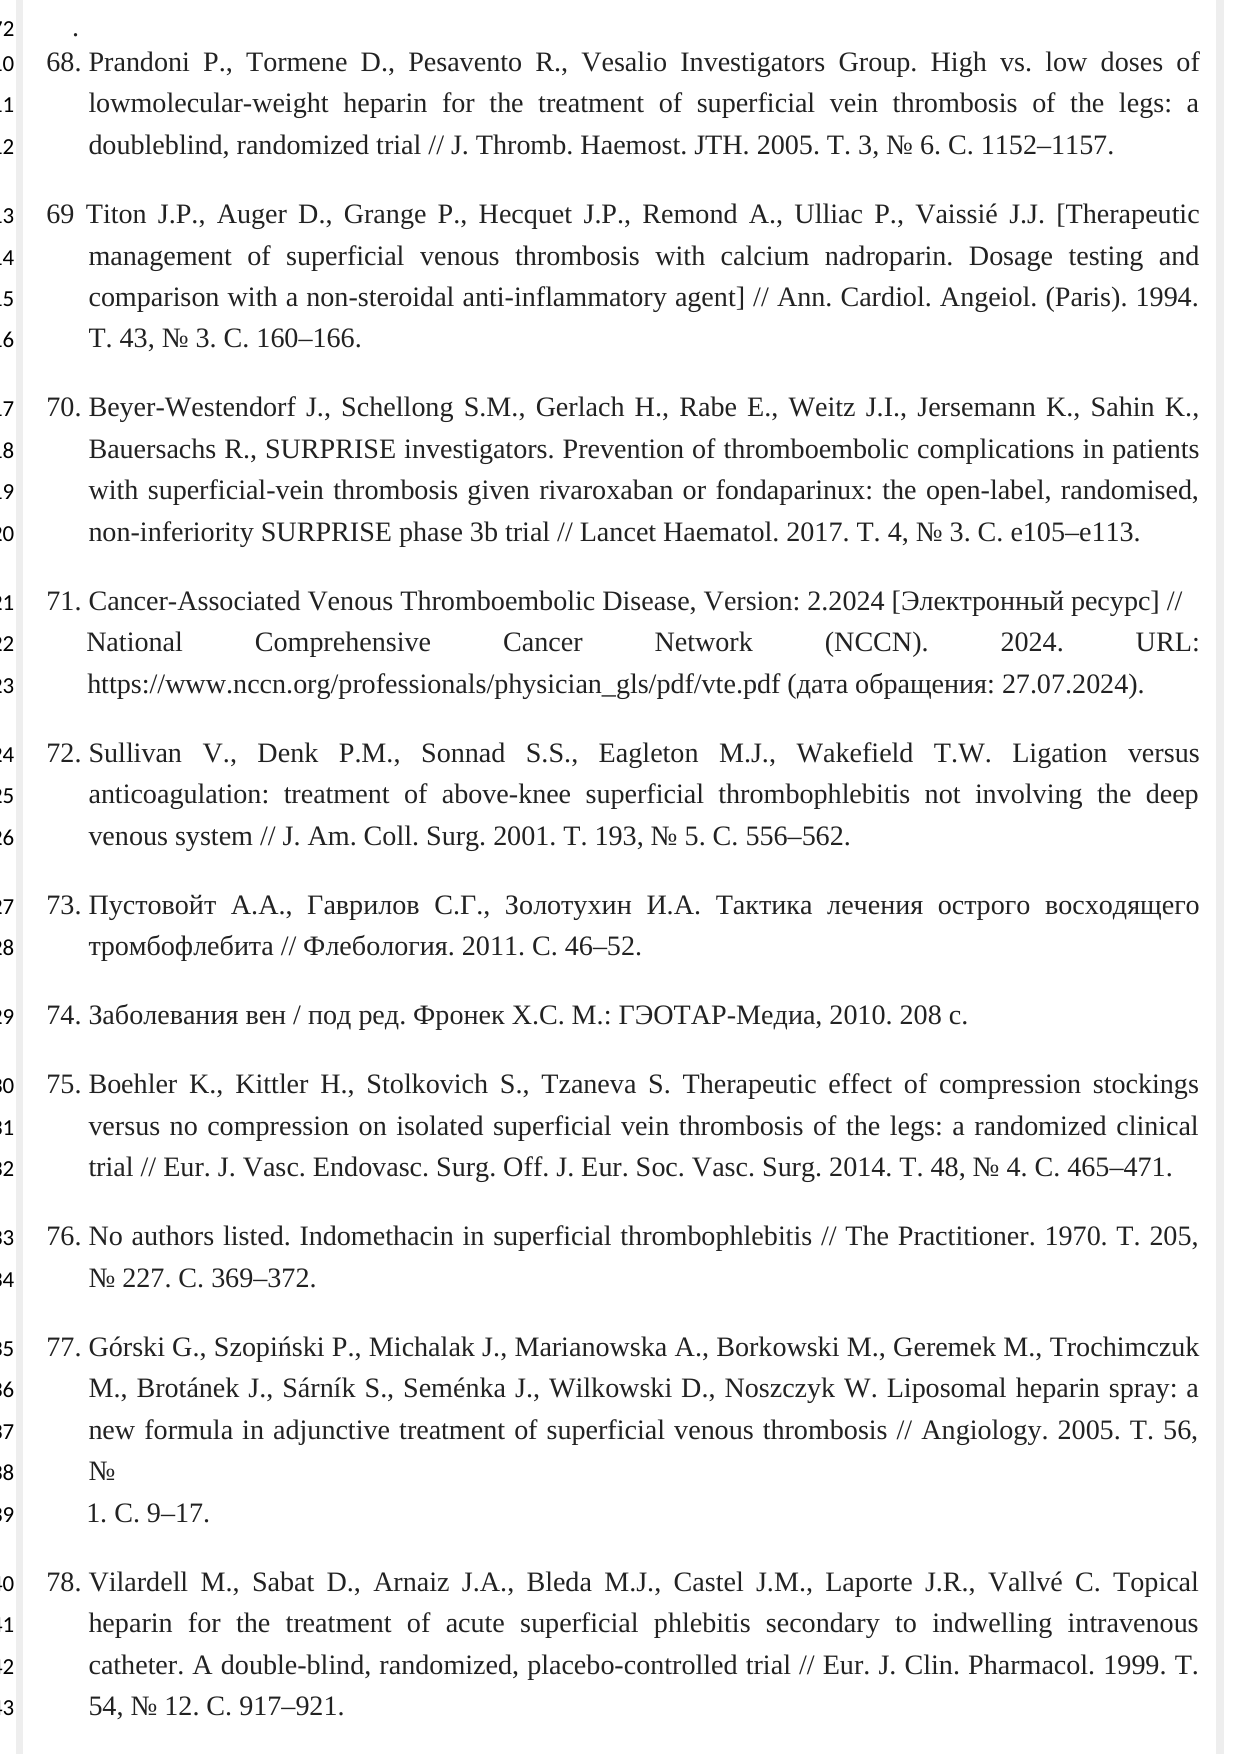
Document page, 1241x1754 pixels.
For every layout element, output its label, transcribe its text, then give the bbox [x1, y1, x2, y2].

list Prandoni P., Tormene D., Pesavento R., Vesalio Investigators Group. High vs. low doses of lowmolecular-weight heparin for the treatment of superficial vein thrombosis of the legs: a doubleblind, randomized trial // J. Thromb. Haemost. JTH. 2005. Т. 3, № 6. С. 1152–1157. [44, 45, 1201, 160]
list Пустовойт А.А., Гаврилов С.Г., Золотухин И.А. Тактика лечения острого восходящего тромбофлебита // Флебология. 2011. С. 46–52. [44, 888, 1201, 962]
text 69 Titon J.P., Auger D., Grange P., Hecquet J.P., Remond A., Ulliac P., Vaissié J.J. [Therapeutic management of superficial venous thrombosis with calcium nadroparin. Dosage testing and comparison with a non-steroidal anti-inflammatory agent] // Ann. Cardiol. Angeiol. (Paris). 1994. Т. 43, № 3. С. 160–166. [44, 197, 1201, 354]
text 1. С. 9–17. [86, 1496, 1201, 1528]
list Boehler K., Kittler H., Stolkovich S., Tzaneva S. Therapeutic effect of compression stockings versus no compression on isolated superficial vein thrombosis of the legs: a randomized clinical trial // Eur. J. Vasc. Endovasc. Surg. Off. J. Eur. Soc. Vasc. Surg. 2014. Т. 48, № 4. С. 465–471. [44, 1067, 1201, 1183]
list Górski G., Szopiński P., Michalak J., Marianowska A., Borkowski M., Geremek M., Trochimczuk M., Brotánek J., Sárník S., Seménka J., Wilkowski D., Noszczyk W. Liposomal heparin spray: a new formula in adjunctive treatment of superficial venous thrombosis // Angiology. 2005. Т. 56, № [44, 1330, 1201, 1487]
list No authors listed. Indomethacin in superficial thrombophlebitis // The Practitioner. 1970. Т. 205, № 227. С. 369–372. [44, 1219, 1201, 1293]
list Cancer-Associated Venous Thromboembolic Disease, Version: 2.2024 [Электронный ресурс] // [44, 584, 1201, 616]
list Заболевания вен / под ред. Фронек Х.С. М.: ГЭОТАР-Медиа, 2010. 208 с. [44, 998, 1201, 1031]
text National Comprehensive Cancer Network (NCCN). 2024. URL: https://www.nccn.org/professionals/physician_gls/pdf/vte.pdf (дата обращения: 27.07.2024). [86, 625, 1201, 699]
list Vilardell M., Sabat D., Arnaiz J.A., Bleda M.J., Castel J.M., Laporte J.R., Vallvé C. Topical heparin for the treatment of acute superficial phlebitis secondary to indwelling intravenous catheter. A double-blind, randomized, placebo-controlled trial // Eur. J. Clin. Pharmacol. 1999. Т. 54, № 12. С. 917–921. [44, 1565, 1201, 1722]
list Beyer-Westendorf J., Schellong S.M., Gerlach H., Rabe E., Weitz J.I., Jersemann K., Sahin K., Bauersachs R., SURPRISE investigators. Prevention of thromboembolic complications in patients with superficial-vein thrombosis given rivaroxaban or fondaparinux: the open-label, randomised, non-inferiority SURPRISE phase 3b trial // Lancet Haematol. 2017. Т. 4, № 3. С. e105–e113. [44, 391, 1201, 547]
list Sullivan V., Denk P.M., Sonnad S.S., Eagleton M.J., Wakefield T.W. Ligation versus anticoagulation: treatment of above-knee superficial thrombophlebitis not involving the deep venous system // J. Am. Coll. Surg. 2001. Т. 193, № 5. С. 556–562. [44, 736, 1201, 851]
